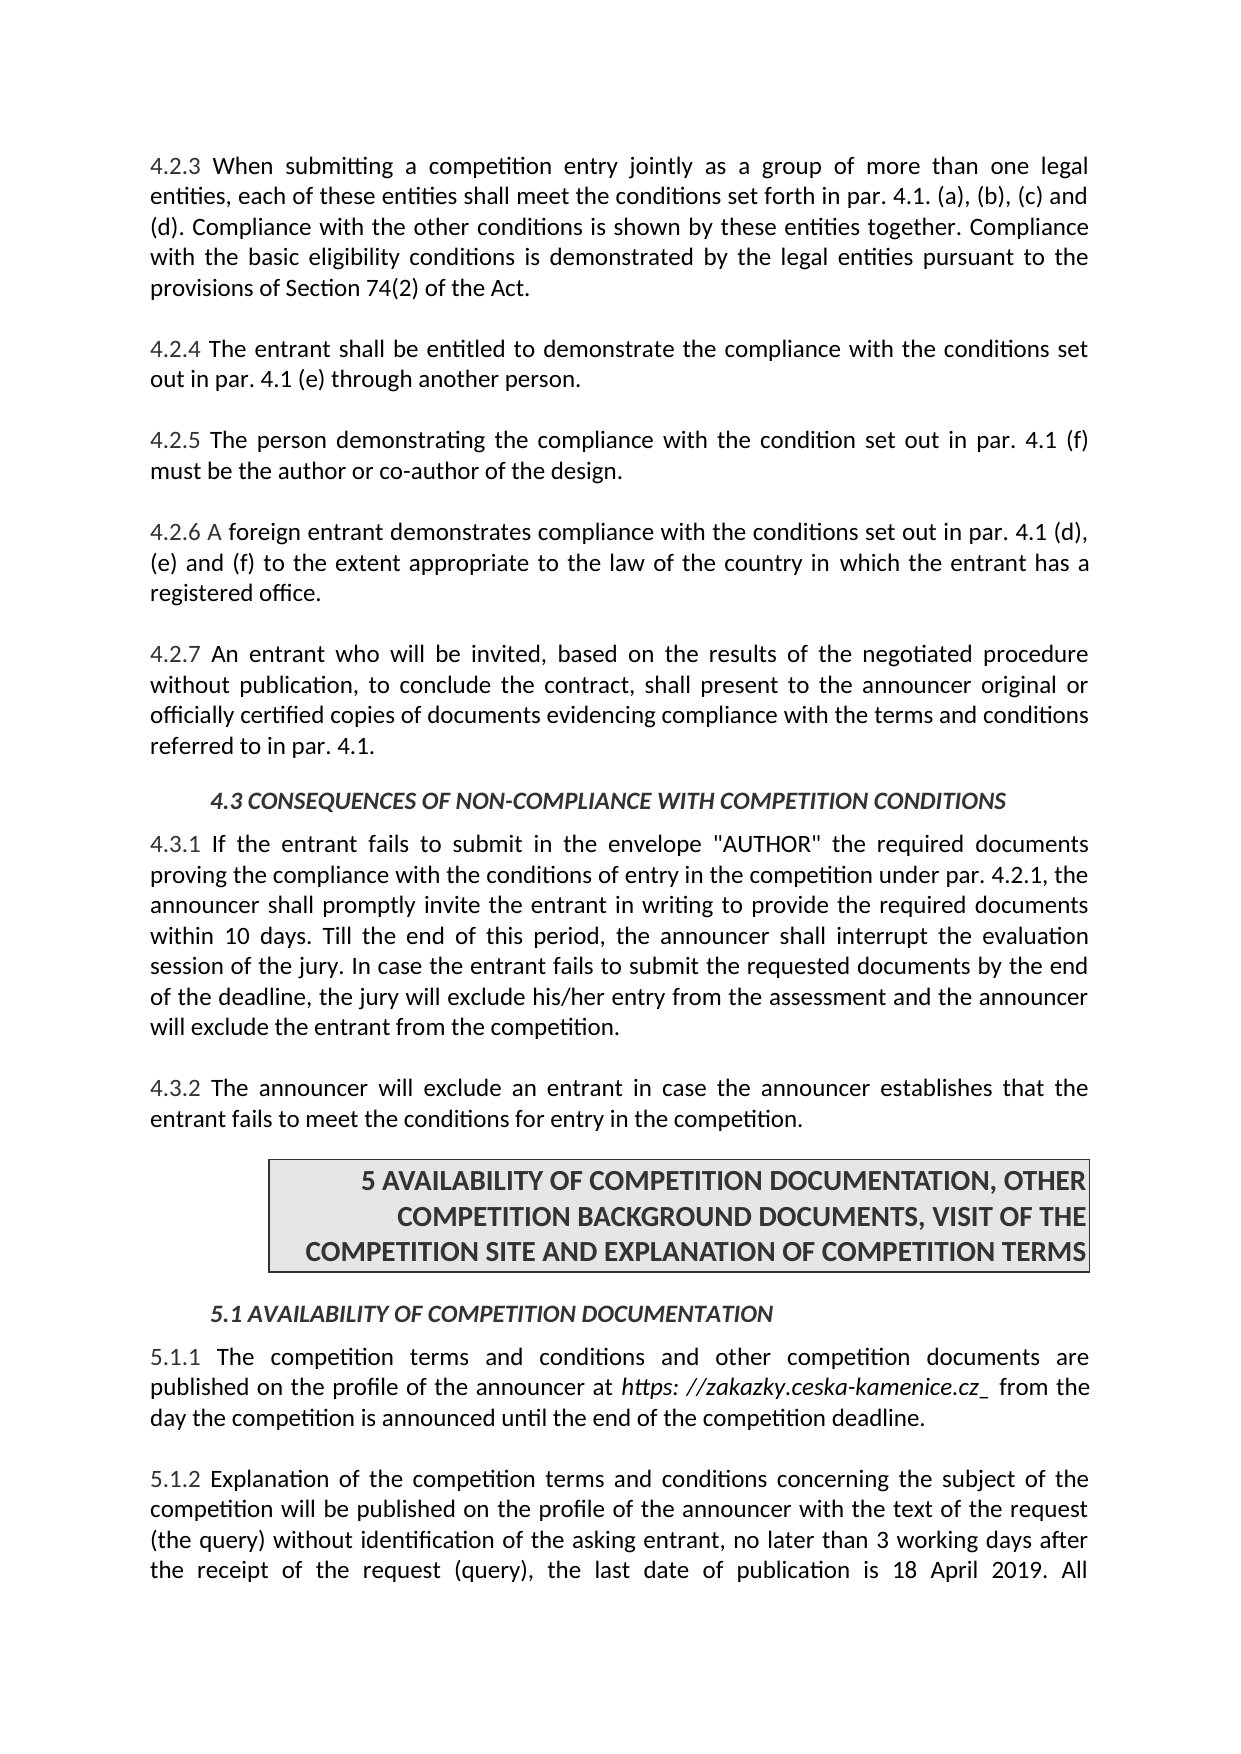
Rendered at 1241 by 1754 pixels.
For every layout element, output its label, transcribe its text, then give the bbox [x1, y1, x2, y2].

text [150, 1463, 1090, 1585]
text 4.3.2 The announcer will exclude an entrant in case the announcer establishes that the entrant fails to meet the conditions for entry in the competition. [150, 1073, 1090, 1134]
text 4.3.1 If the entrant fails to submit in the envelope "AUTHOR" the required documents proving the compliance with the conditions of entry in the competition under par. 4.2.1, the announcer shall promptly invite the entrant in writing to provide the required documents within 10 days. Till the end of this period, the announcer shall interrupt the evaluation session of the jury. In case the entrant fails to submit the requested documents by the end of the deadline, the jury will exclude his/her entry from the assessment and the announcer will exclude the entrant from the competition. [150, 828, 1090, 1042]
text 4.2.7 An entrant who will be invited, based on the results of the negotiated procedure without publication, to conclude the contract, shall present to the announcer original or officially certified copies of documents evidencing compliance with the terms and conditions referred to in par. 4.1. [150, 638, 1090, 760]
text 4.2.5 The person demonstrating the compliance with the condition set out in par. 4.1 (f) must be the author or co-author of the design. [150, 425, 1090, 486]
subtitle 5 AVAILABILITY OF COMPETITION DOCUMENTATION, OTHER COMPETITION BACKGROUND DOCUMENTS, VISIT OF THE COMPETITION SITE AND EXPLANATION OF COMPETITION TERMS [270, 1160, 1089, 1271]
text 4.2.4 The entrant shall be entitled to demonstrate the compliance with the conditions set out in par. 4.1 (e) through another person. [150, 333, 1090, 394]
subtitle 5.1 AVAILABILITY OF COMPETITION DOCUMENTATION [210, 1298, 1090, 1328]
text 4.2.3 When submitting a competition entry jointly as a group of more than one legal entities, each of these entities shall meet the conditions set forth in par. 4.1. (a), (b), (c) and (d). Compliance with the other conditions is shown by these entities together. Compliance with the basic eligibility conditions is demonstrated by the legal entities pursuant to the provisions of Section 74(2) of the Act. [150, 150, 1090, 303]
subtitle 4.3 CONSEQUENCES OF NON-COMPLIANCE WITH COMPETITION CONDITIONS [210, 785, 1090, 816]
text 5.1.1 The competition terms and conditions and other competition documents are published on the profile of the announcer at https: //zakazky.ceska-kamenice.cz_ from the day the competition is announced until the end of the competition deadline. [150, 1341, 1090, 1432]
text 4.2.6 A foreign entrant demonstrates compliance with the conditions set out in par. 4.1 (d), (e) and (f) to the extent appropriate to the law of the country in which the entrant has a registered office. [150, 516, 1090, 608]
